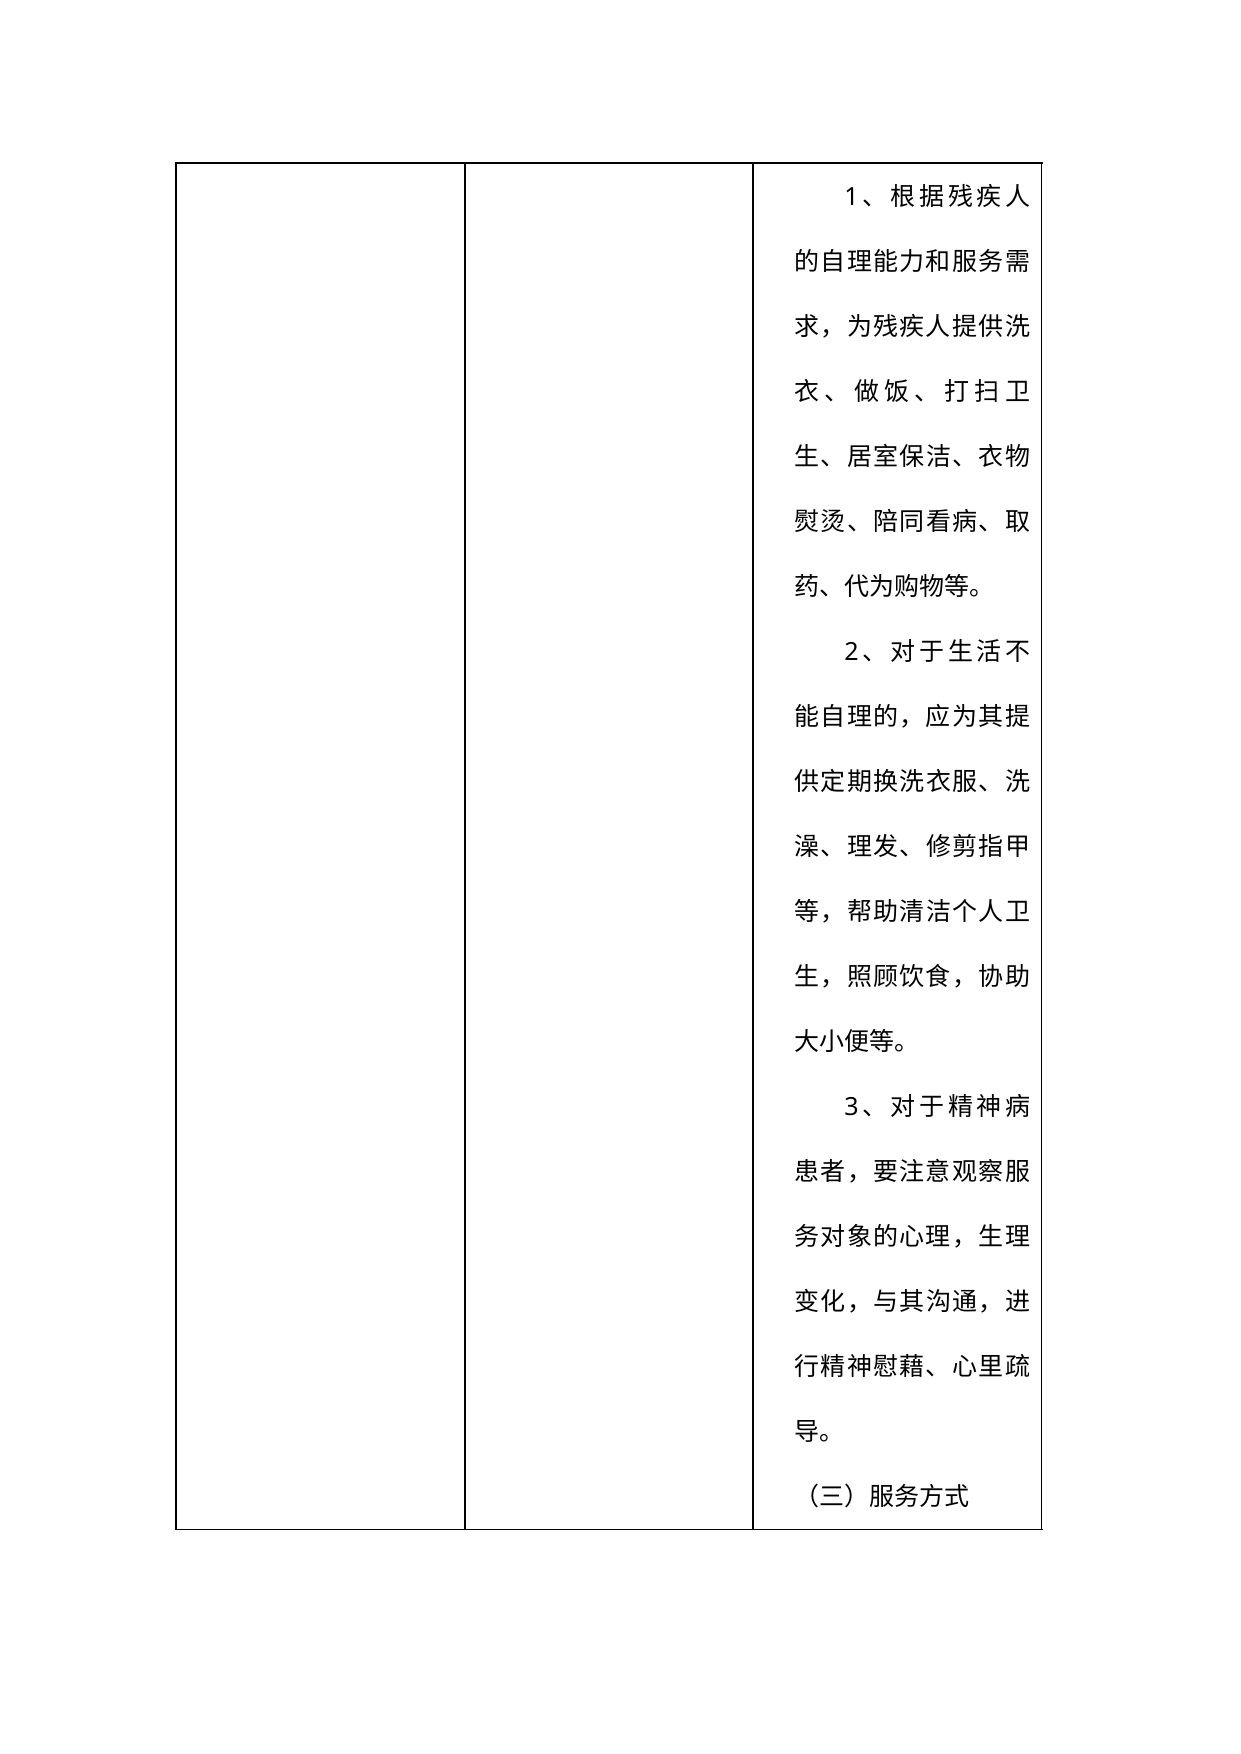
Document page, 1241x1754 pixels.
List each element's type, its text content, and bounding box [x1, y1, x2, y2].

table_cell [466, 164, 752, 1528]
table_cell 1 [177, 164, 464, 1528]
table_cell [754, 164, 1041, 1528]
